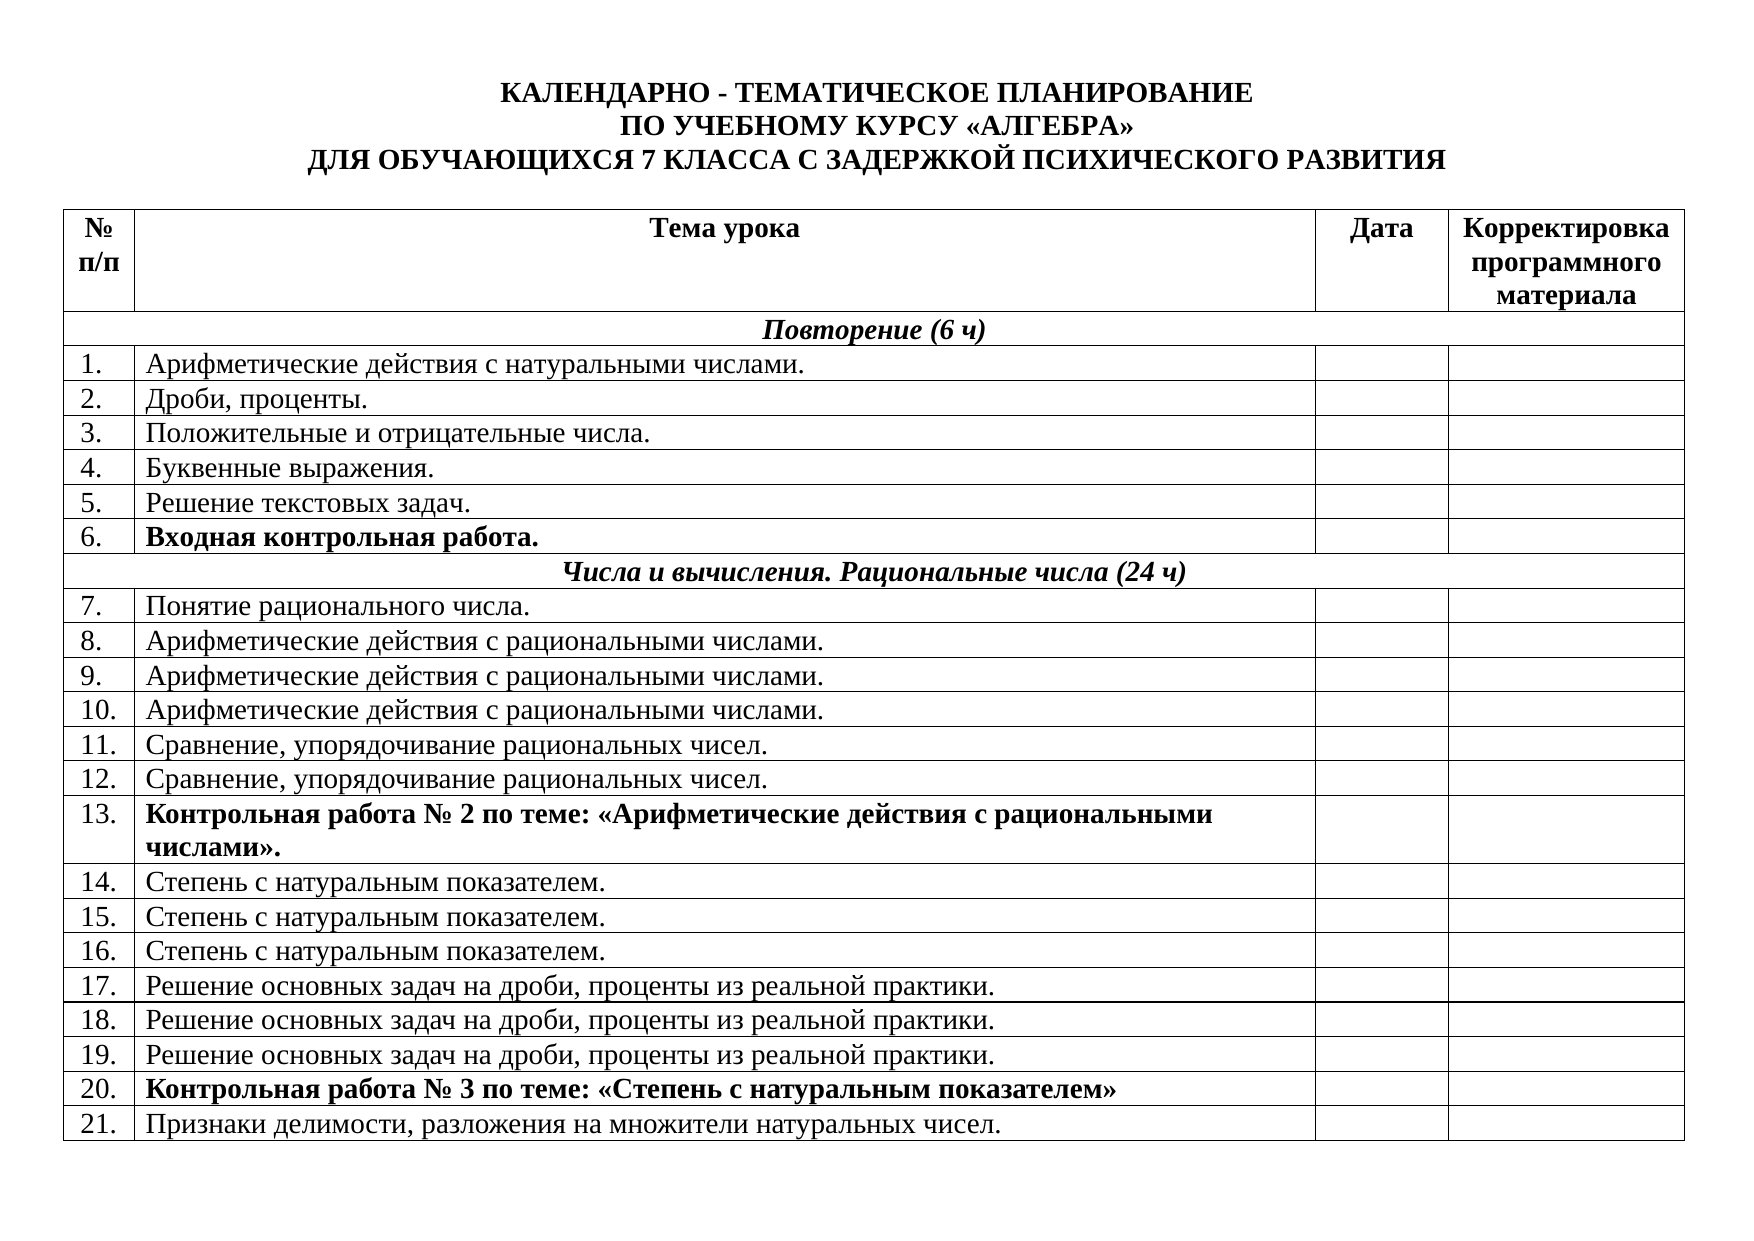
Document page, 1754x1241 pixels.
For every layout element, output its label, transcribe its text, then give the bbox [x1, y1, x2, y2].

table_cell Понятие рационального числа. [135, 589, 1315, 622]
table_cell [1449, 864, 1684, 898]
table_cell [64, 416, 134, 449]
table_cell Степень с натуральным показателем. [135, 899, 1315, 932]
table_cell [1316, 899, 1448, 932]
table_cell [1316, 1037, 1448, 1071]
text КАЛЕНДАРНО - ТЕМАТИЧЕСКОЕ ПЛАНИРОВАНИЕ [75, 75, 1679, 108]
table_cell [64, 864, 134, 898]
table_cell [1449, 658, 1684, 691]
table_cell [1316, 933, 1448, 967]
text ПО УЧЕБНОМУ КУРСУ «АЛГЕБРА» [75, 108, 1679, 142]
table_cell [64, 1003, 134, 1036]
table_cell Дроби, проценты. [135, 381, 1315, 414]
table_cell Повторение (6 ч) [64, 312, 1684, 345]
table_cell [64, 1072, 134, 1105]
table_cell [64, 658, 134, 691]
table_cell [1316, 450, 1448, 484]
table_header № п/п [64, 210, 134, 311]
table_cell [1316, 864, 1448, 898]
table_cell [64, 346, 134, 380]
table_cell [1449, 796, 1684, 863]
table_cell [1449, 450, 1684, 484]
table_cell Контрольная работа № 2 по теме: «Арифметические действия с рациональными числами». [135, 796, 1315, 863]
table_cell [1449, 899, 1684, 932]
table_cell [64, 589, 134, 622]
text ДЛЯ ОБУЧАЮЩИХСЯ 7 КЛАССА С ЗАДЕРЖКОЙ ПСИХИЧЕСКОГО РАЗВИТИЯ [75, 142, 1679, 176]
table_cell [1449, 381, 1684, 414]
table_cell Арифметические действия с рациональными числами. [135, 623, 1315, 657]
table_cell [1316, 589, 1448, 622]
table_cell [64, 933, 134, 967]
table_cell [1449, 416, 1684, 449]
table_cell [1316, 1072, 1448, 1105]
table_cell Степень с натуральным показателем. [135, 864, 1315, 898]
table_cell [1449, 933, 1684, 967]
table_cell [64, 796, 134, 863]
table_cell [1316, 623, 1448, 657]
table_cell [1449, 968, 1684, 1001]
table_cell [1316, 416, 1448, 449]
table_cell Арифметические действия с рациональными числами. [135, 692, 1315, 726]
table_cell [64, 692, 134, 726]
table_cell Буквенные выражения. [135, 450, 1315, 484]
table_cell Решение основных задач на дроби, проценты из реальной практики. [135, 1037, 1315, 1071]
table_cell [64, 485, 134, 518]
table_cell [64, 968, 134, 1001]
table_cell [1316, 519, 1448, 553]
table_cell [1316, 381, 1448, 414]
table_cell Решение основных задач на дроби, проценты из реальной практики. [135, 1003, 1315, 1036]
table_cell [64, 1106, 134, 1140]
table_cell [64, 761, 134, 795]
table_cell Входная контрольная работа. [135, 519, 1315, 553]
table_cell Арифметические действия с натуральными числами. [135, 346, 1315, 380]
table_cell [1449, 589, 1684, 622]
table_cell [1449, 623, 1684, 657]
table_cell [1449, 692, 1684, 726]
table_cell [1449, 1106, 1684, 1140]
table_cell Числа и вычисления. Рациональные числа (24 ч) [64, 554, 1684, 587]
table_cell [1449, 346, 1684, 380]
table_cell [64, 450, 134, 484]
table_cell [1316, 968, 1448, 1001]
table_cell [1449, 727, 1684, 760]
table_cell [1449, 761, 1684, 795]
table_cell [64, 1037, 134, 1071]
table_cell Решение основных задач на дроби, проценты из реальной практики. [135, 968, 1315, 1001]
table_cell [64, 899, 134, 932]
table_cell [1316, 1106, 1448, 1140]
table_cell [64, 381, 134, 414]
table_header Корректировка программного материала [1449, 210, 1684, 311]
table_cell Арифметические действия с рациональными числами. [135, 658, 1315, 691]
table_cell Решение текстовых задач. [135, 485, 1315, 518]
table_cell [1316, 658, 1448, 691]
table_cell [64, 519, 134, 553]
table_cell Сравнение, упорядочивание рациональных чисел. [135, 727, 1315, 760]
table_cell [1449, 1003, 1684, 1036]
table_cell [135, 1106, 1315, 1140]
table_header Дата [1316, 210, 1448, 311]
table_cell [64, 623, 134, 657]
table_cell [1316, 346, 1448, 380]
table_cell Контрольная работа № 3 по теме: «Степень с натуральным показателем» [135, 1072, 1315, 1105]
table_cell [1449, 1072, 1684, 1105]
table_cell Сравнение, упорядочивание рациональных чисел. [135, 761, 1315, 795]
table_cell [1316, 692, 1448, 726]
table_cell [64, 727, 134, 760]
table_cell Положительные и отрицательные числа. [135, 416, 1315, 449]
table_cell [1316, 727, 1448, 760]
table_cell [1316, 796, 1448, 863]
table_cell [1316, 1003, 1448, 1036]
table_cell [1449, 1037, 1684, 1071]
table_cell [1316, 485, 1448, 518]
table_cell [1316, 761, 1448, 795]
table_cell [1449, 519, 1684, 553]
table_header Тема урока [135, 210, 1315, 311]
table_cell Степень с натуральным показателем. [135, 933, 1315, 967]
table_cell [1449, 485, 1684, 518]
